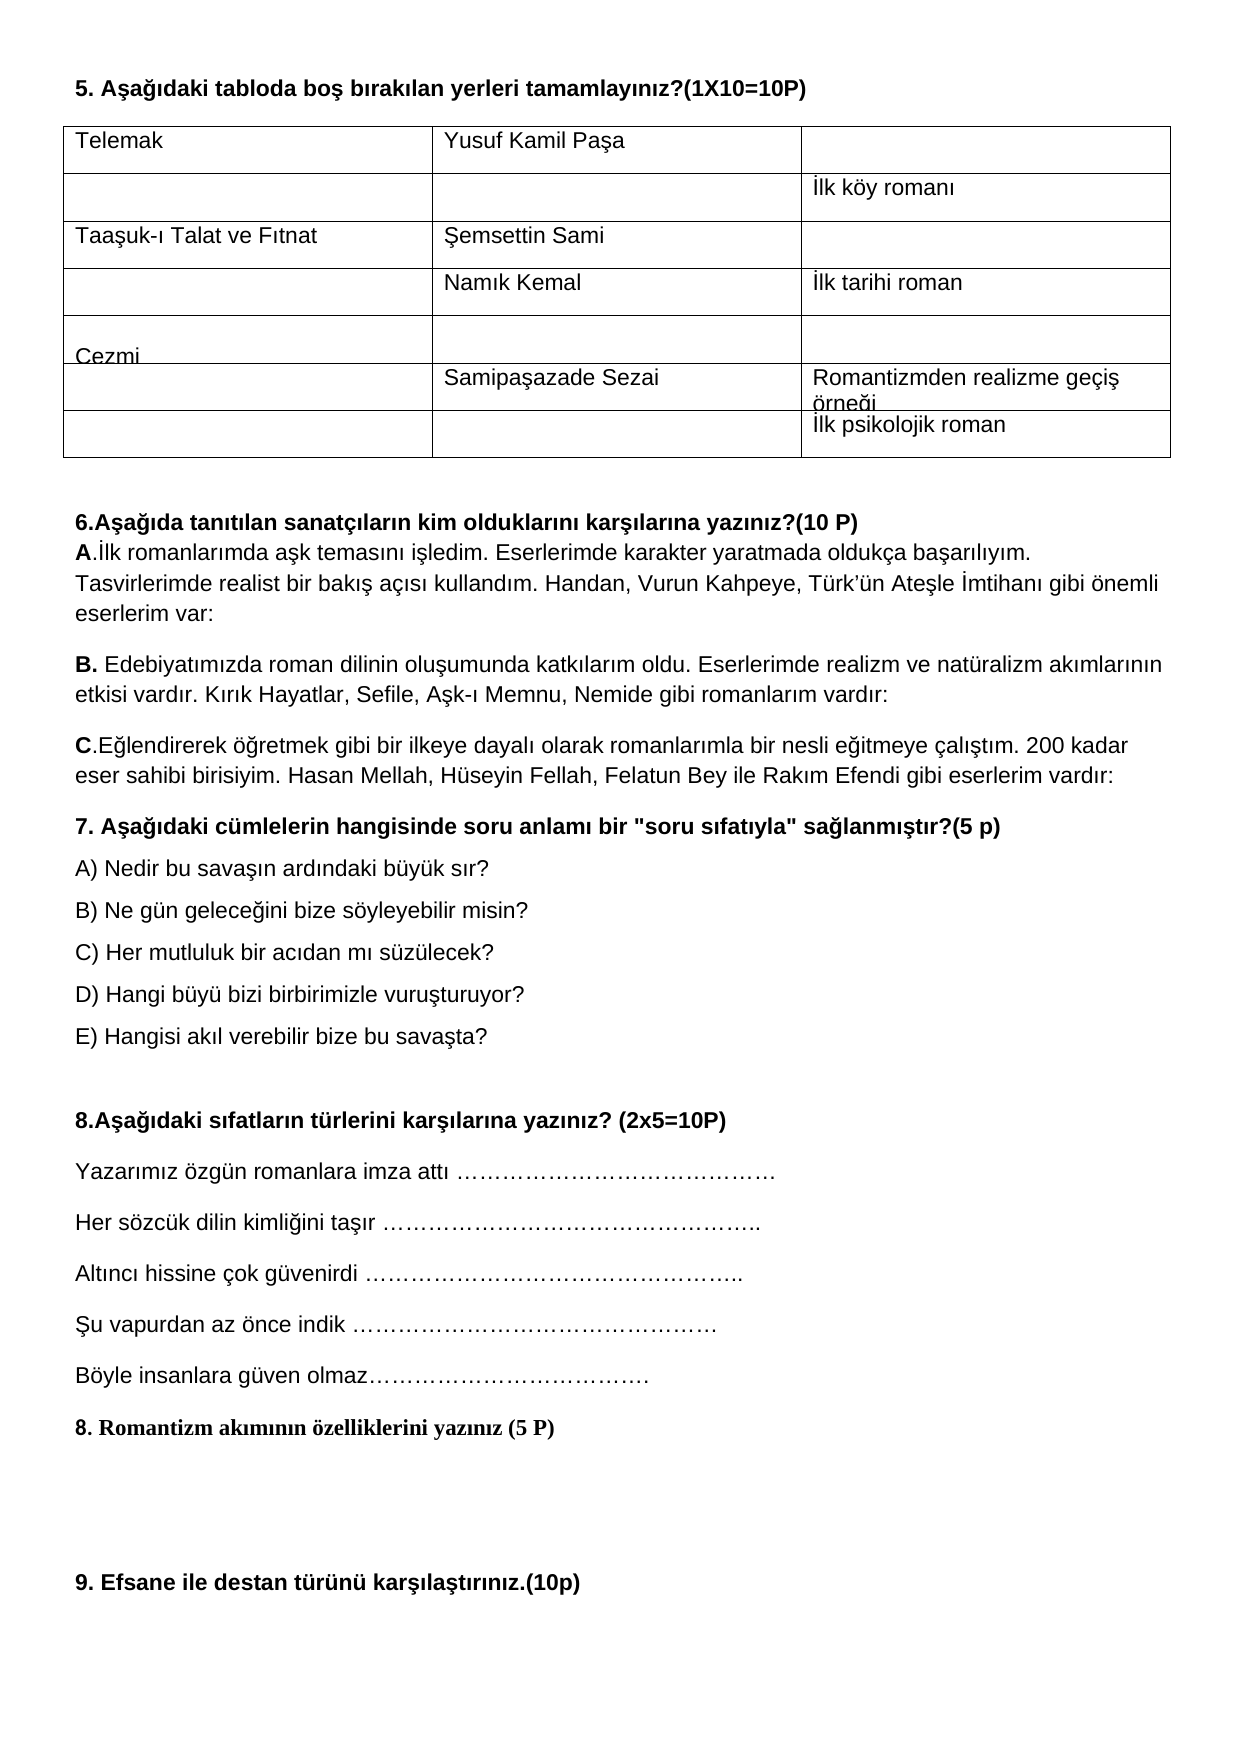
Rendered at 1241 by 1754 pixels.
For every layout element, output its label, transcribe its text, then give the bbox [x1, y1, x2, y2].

table_header [802, 127, 1170, 173]
table_cell Namık Kemal [433, 269, 801, 315]
text 7. Aşağıdaki cümlelerin hangisinde soru anlamı bir "soru sıfatıyla" sağlanmıştır?(5 p) [75, 813, 1165, 840]
text Şu vapurdan az önce indik ………………………………………… [75, 1311, 1165, 1338]
text 8. Romantizm akımının özelliklerini yazınız (5 P) [75, 1413, 1165, 1441]
table_cell Samipaşazade Sezai [433, 364, 801, 410]
text B. Edebiyatımızda roman dilinin oluşumunda katkılarım oldu. Eserlerimde realizm ve natüralizm akımlarının etkisi vardır. Kırık Hayatlar, Sefile, Aşk-ı Memnu, Nemide gibi romanlarım vardır: [75, 651, 1165, 707]
table_cell [802, 316, 1170, 362]
table_cell [64, 411, 432, 457]
table_cell [802, 222, 1170, 268]
text 5. Aşağıdaki tabloda boş bırakılan yerleri tamamlayınız?(1X10=10P) [75, 75, 1165, 101]
table_cell İlk psikolojik roman [802, 411, 1170, 457]
table_cell [433, 316, 801, 362]
text Böyle insanlara güven olmaz………………………………. [75, 1362, 1165, 1389]
text A) Nedir bu savaşın ardındaki büyük sır? [75, 855, 1165, 882]
table_cell Romantizmden realizme geçiş örneği [802, 364, 1170, 410]
text B) Ne gün geleceğini bize söyleyebilir misin? [75, 897, 1165, 924]
table_cell [64, 269, 432, 315]
text D) Hangi büyü bizi birbirimizle vuruşturuyor? [75, 981, 1165, 1008]
table_header Yusuf Kamil Paşa [433, 127, 801, 173]
table_cell Taaşuk-ı Talat ve Fıtnat [64, 222, 432, 268]
text Altıncı hissine çok güvenirdi ………………………………………….. [75, 1260, 1165, 1287]
table_cell Şemsettin Sami [433, 222, 801, 268]
table_cell [64, 364, 432, 410]
table_header Telemak [64, 127, 432, 173]
table_cell [433, 411, 801, 457]
text C.Eğlendirerek öğretmek gibi bir ilkeye dayalı olarak romanlarımla bir nesli eğitmeye çalıştım. 200 kadar eser sahibi birisiyim. Hasan Mellah, Hüseyin Fellah, Felatun Bey ile Rakım Efendi gibi eserlerim vardır: [75, 732, 1165, 789]
text 8.Aşağıdaki sıfatların türlerini karşılarına yazınız? (2x5=10P) [75, 1107, 1165, 1133]
table_cell [433, 174, 801, 221]
table_cell İlk köy romanı [802, 174, 1170, 221]
text 6.Aşağıda tanıtılan sanatçıların kim olduklarını karşılarına yazınız?(10 P) A.İlk romanlarımda aşk temasını işledim. Eserlerimde karakter yaratmada oldukça başarılıyım. Tasvirlerimde realist bir bakış açısı kullandım. Handan, Vurun Kahpeye, Türk’ün Ateşle İmtihanı gibi önemli eserlerim var: [75, 509, 1165, 626]
table_cell İlk tarihi roman [802, 269, 1170, 315]
text Her sözcük dilin kimliğini taşır ………………………………………….. [75, 1209, 1165, 1236]
table_cell [64, 174, 432, 221]
table_cell Cezmi [64, 316, 432, 362]
text E) Hangisi akıl verebilir bize bu savaşta? [75, 1023, 1165, 1049]
text C) Her mutluluk bir acıdan mı süzülecek? [75, 939, 1165, 966]
text Yazarımız özgün romanlara imza attı …………………………………… [75, 1158, 1165, 1184]
text 9. Efsane ile destan türünü karşılaştırınız.(10p) [75, 1568, 1165, 1595]
